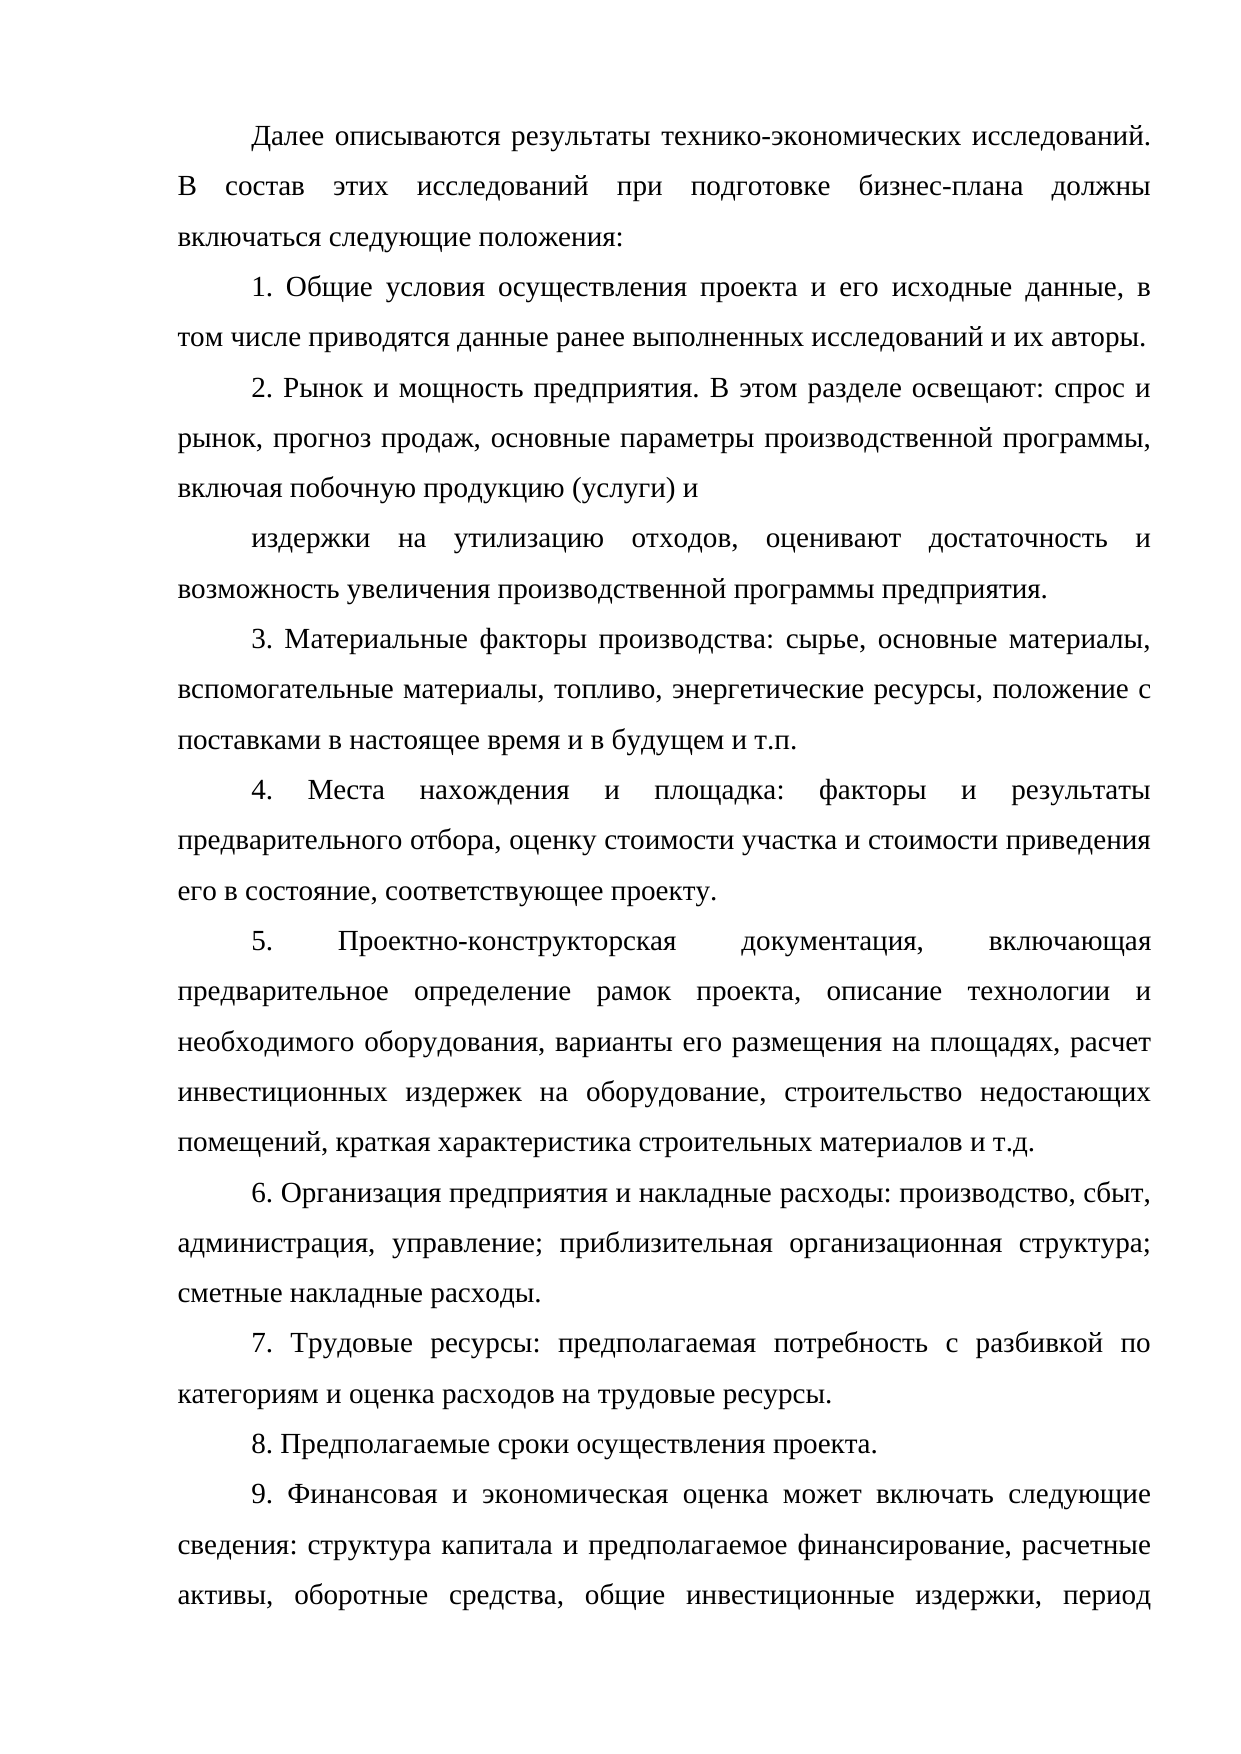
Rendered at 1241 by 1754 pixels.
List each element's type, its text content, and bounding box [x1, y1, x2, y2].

text 7. Трудовые ресурсы: предполагаемая потребность с разбивкой по категориям и оценка расходов на трудовые ресурсы. [177, 1326, 1152, 1409]
text 4. Места нахождения и площадка: факторы и результаты предварительного отбора, оценку стоимости участка и стоимости приведения его в состояние, соответствующее проекту. [177, 772, 1152, 906]
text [177, 1477, 1152, 1611]
text Далее описываются результаты технико-экономических исследований. В состав этих исследований при подготовке бизнес-плана должны включаться следующие положения: [177, 118, 1152, 252]
text 2. Рынок и мощность предприятия. В этом разделе освещают: спрос и рынок, прогноз продаж, основные параметры производственной программы, включая побочную продукцию (услуги) и [177, 370, 1152, 504]
text 5. Проектно-конструкторская документация, включающая предварительное определение рамок проекта, описание технологии и необходимого оборудования, варианты его размещения на площадях, расчет инвестиционных издержек на оборудование, строительство недостающих помещений, краткая характеристика строительных материалов и т.д. [177, 923, 1152, 1158]
text издержки на утилизацию отходов, оценивают достаточность и возможность увеличения производственной программы предприятия. [177, 521, 1152, 604]
text 6. Организация предприятия и накладные расходы: производство, сбыт, администрация, управление; приблизительная организационная структура; сметные накладные расходы. [177, 1175, 1152, 1309]
text 1. Общие условия осуществления проекта и его исходные данные, в том числе приводятся данные ранее выполненных исследований и их авторы. [177, 269, 1152, 353]
text 8. Предполагаемые сроки осуществления проекта. [177, 1426, 1152, 1460]
text 3. Материальные факторы производства: сырье, основные материалы, вспомогательные материалы, топливо, энергетические ресурсы, положение с поставками в настоящее время и в будущем и т.п. [177, 621, 1152, 755]
